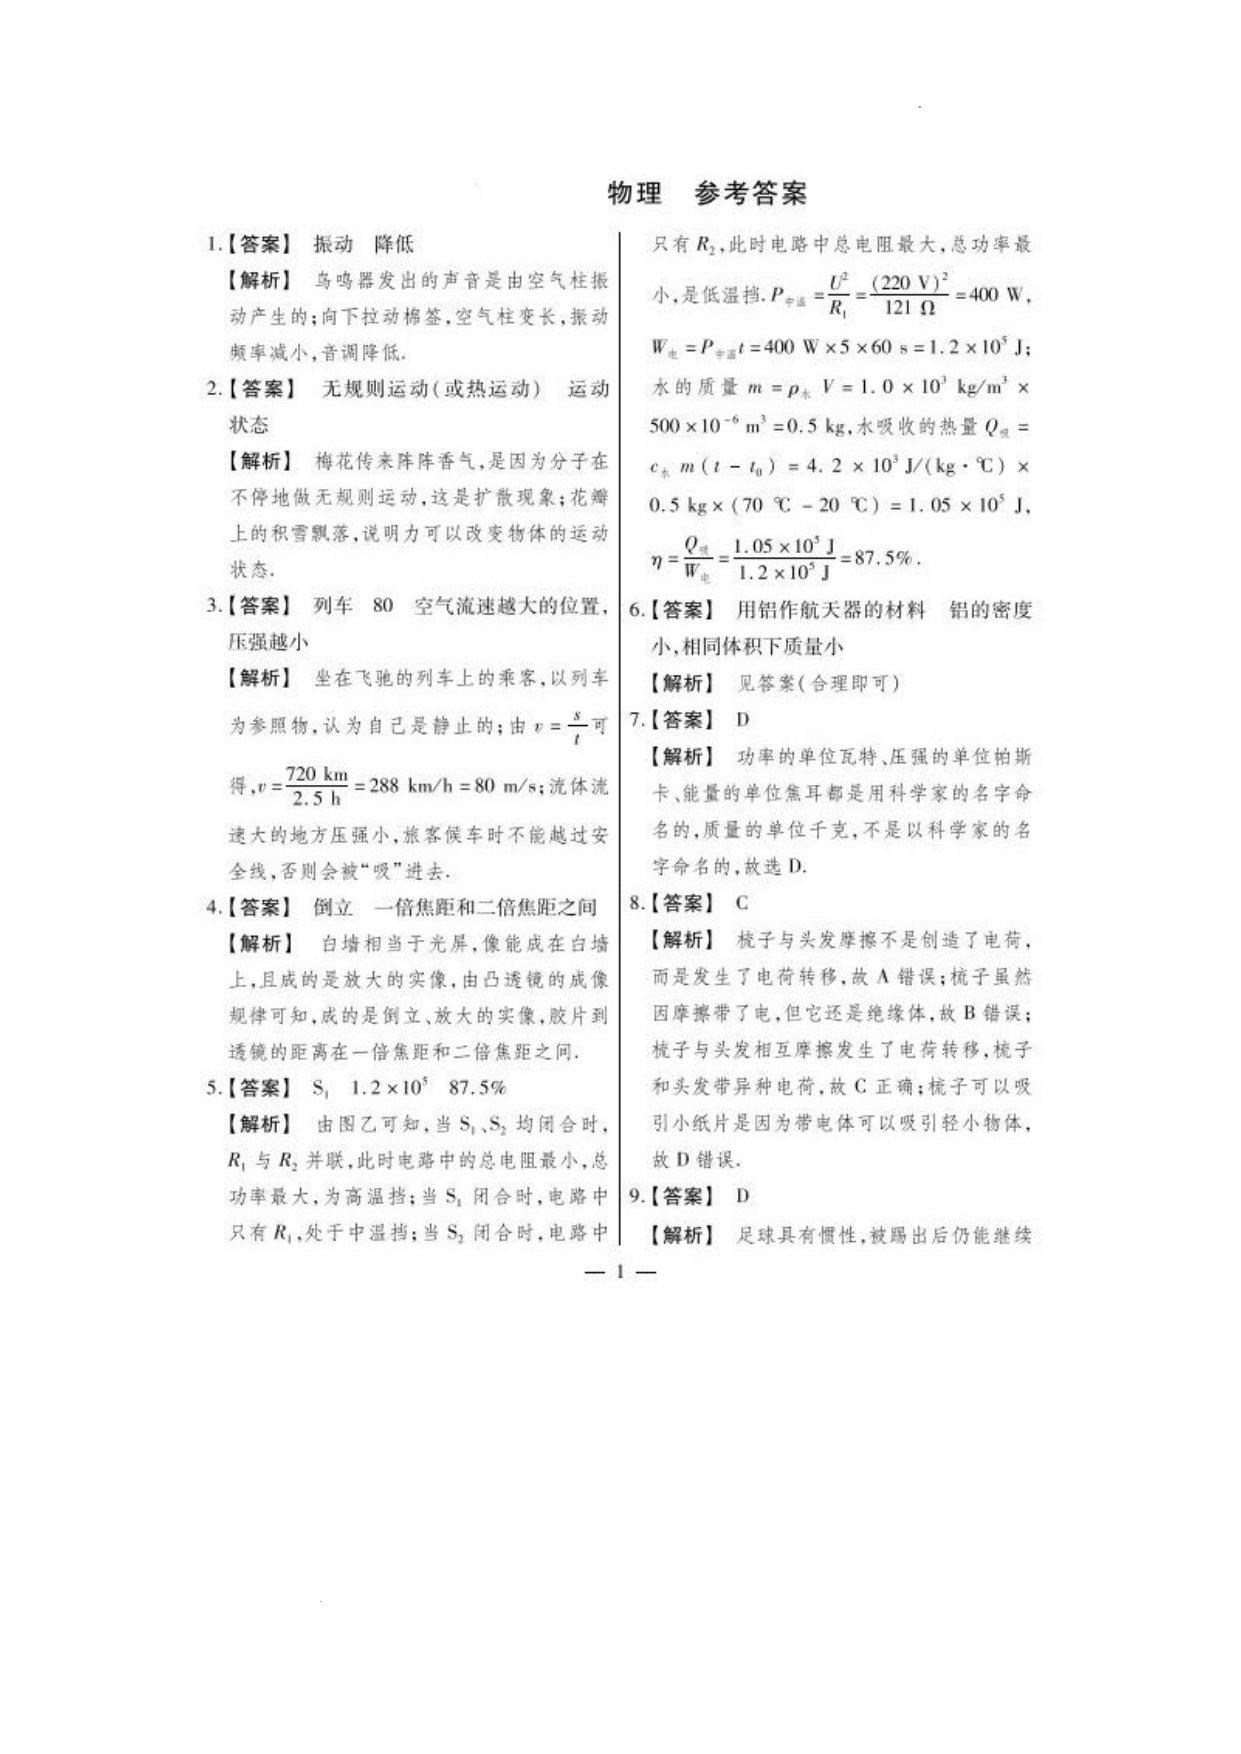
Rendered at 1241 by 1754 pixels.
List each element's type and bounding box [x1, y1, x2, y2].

picture [187, 162, 1053, 1331]
